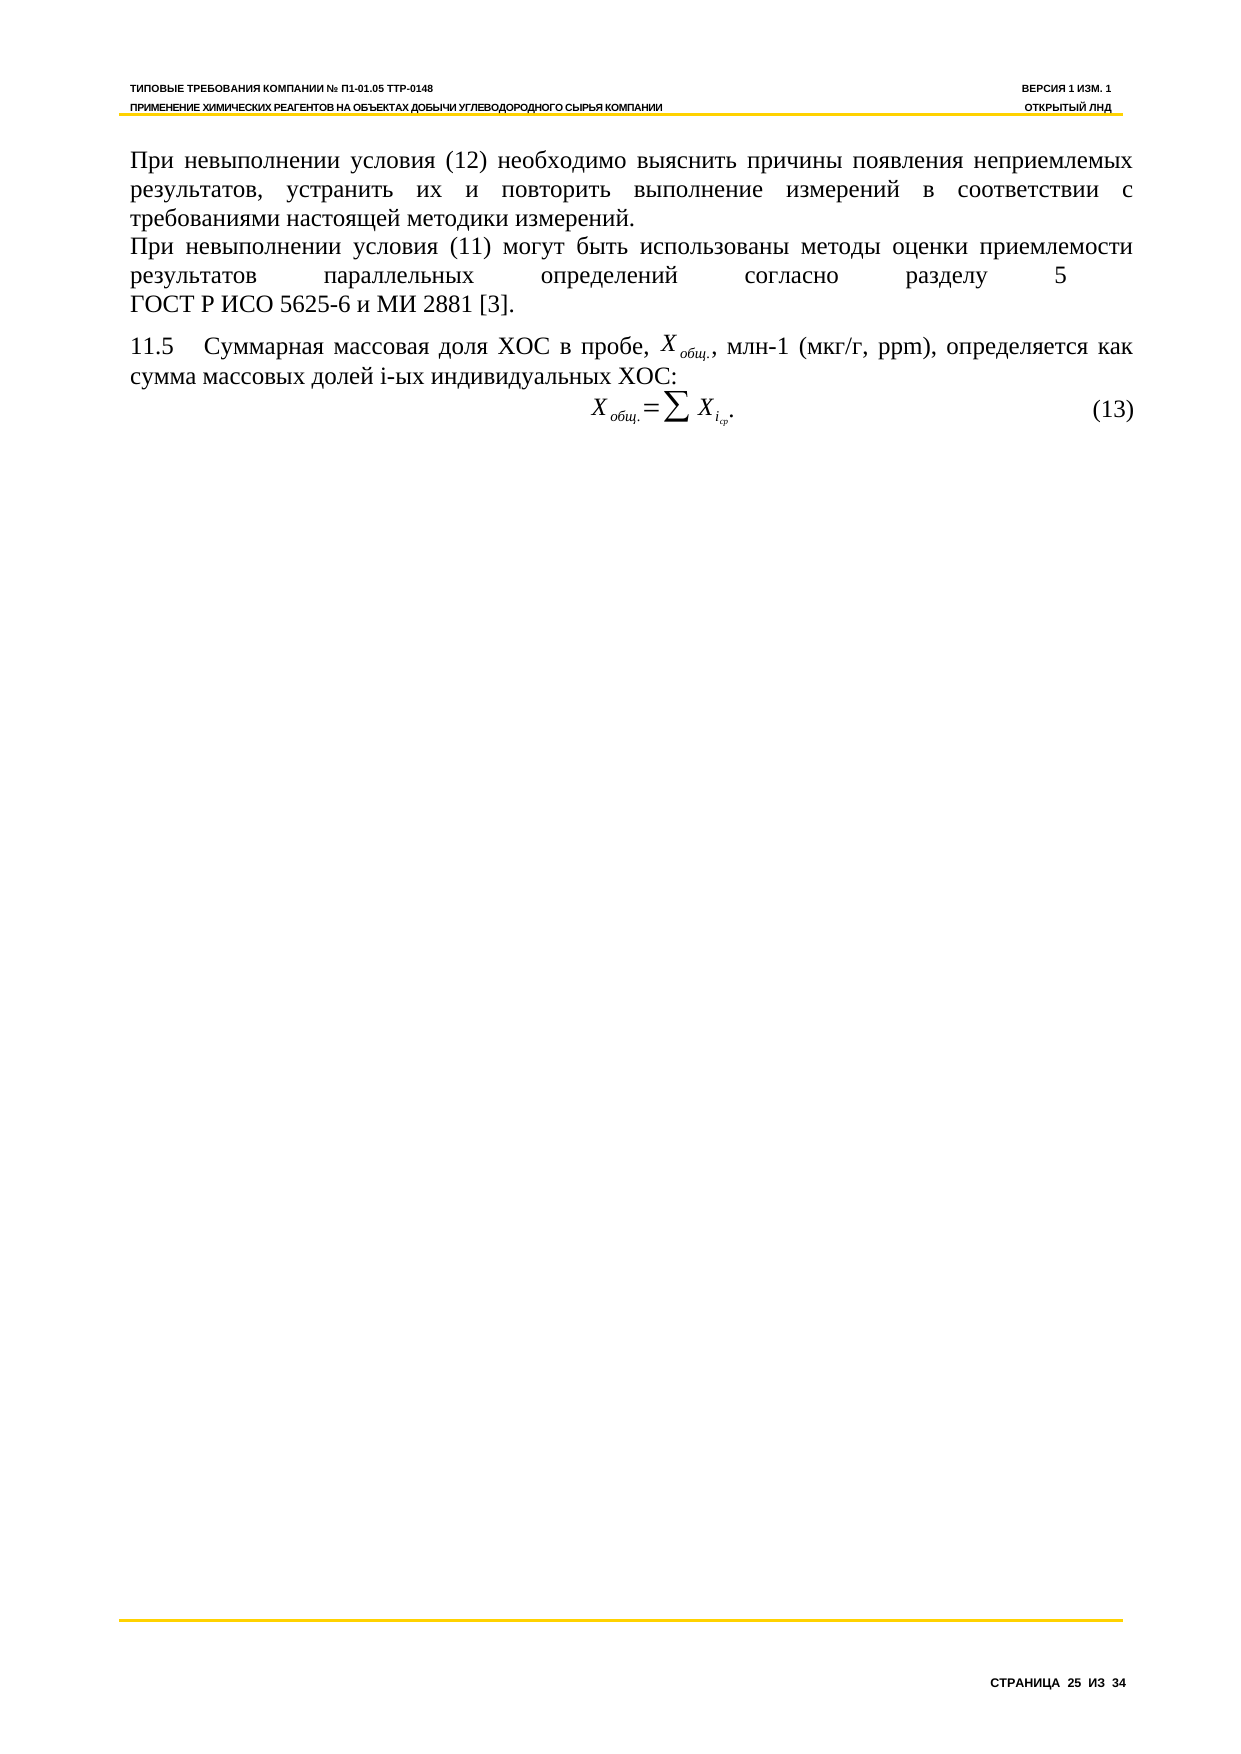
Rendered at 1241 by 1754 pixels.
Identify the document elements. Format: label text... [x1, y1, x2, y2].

text При невыполнении условия (11) могут быть использованы методы оценки приемлемости результатов параллельных определений согласно разделу 5 ГОСТ Р ИСО 5625-6 и МИ 2881 [3]. [130, 231, 1134, 318]
text При невыполнении условия (12) необходимо выяснить причины появления неприемлемых результатов, устранить их и повторить выполнение измерений в соответствии с требованиями настоящей методики измерений. [130, 145, 1134, 231]
list Суммарная массовая доля ХОС в пробе, , млн-1 (мкг/г, ppm), определяется как сумма массовых долей i-ых индивидуальных ХОС: [130, 330, 1134, 390]
text . (13) [130, 390, 1134, 427]
